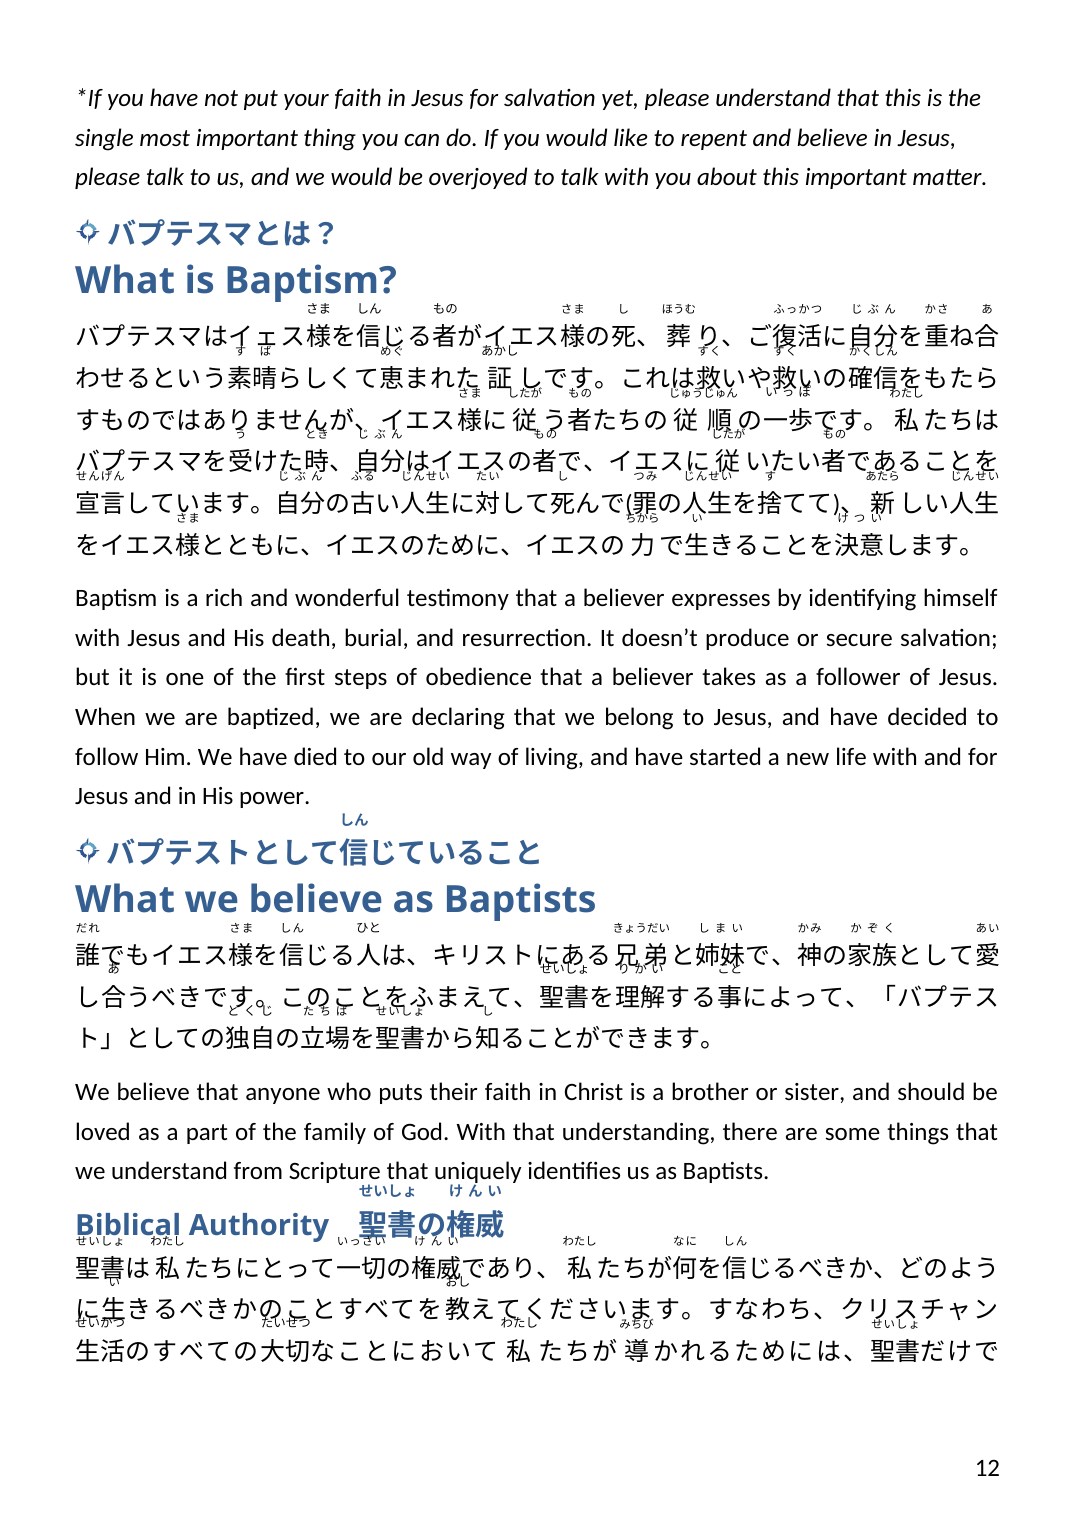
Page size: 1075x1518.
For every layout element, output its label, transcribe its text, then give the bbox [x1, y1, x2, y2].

subtitle What is Baptism? [75, 267, 1000, 300]
subtitle バプテスマとは？ [75, 206, 1000, 254]
text でもイエスをじるは、キリストにあるとで、のとしてしうべきです。このことをふまえて、をするによって、「バプテスト」としてののをからることができます。 [75, 931, 1000, 1056]
subtitle Biblical Authority の [75, 1200, 1000, 1244]
text バプテスマはイェスをじるがイエスの、り、ごにをねわせるというらしくてまれたしです。これはいやいのをもたらすものではありませんが、イエスにうたちののです。たちはバプテスマをけた、はイエスので、イエスにいたいであることをしています。のいにしてんで(のをてて)、しいをイエスとともに、イエスのために、イエスのできることをします。 [75, 312, 1000, 562]
text We believe that anyone who puts their faith in Christ is a brother or sister, and should be loved as a part of the family of God. With that understanding, there are some things that we understand from Scripture that uniquely identifies us as Baptists. [75, 1069, 1000, 1187]
text Baptism is a rich and wonderful testimony that a believer expresses by identifying himself with Jesus and His death, burial, and resurrection. It doesn’t produce or secure salvation; but it is one of the first steps of obedience that a believer takes as a follower of Jesus. When we are baptized, we are declaring that we belong to Jesus, and have decided to follow Him. We have died to our old way of living, and have started a new life with and for Jesus and in His power. [75, 575, 1000, 812]
picture [75, 218, 100, 245]
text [75, 1244, 1000, 1369]
subtitle What we believe as Baptists [75, 885, 1000, 919]
subtitle バプテストとしてじていること [75, 825, 1000, 873]
text *If you have not put your faith in Jesus for salvation yet, please understand that this is the single most important thing you can do. If you would like to repent and believe in Jesus, please talk to us, and we would be overjoyed to talk with you about this important matter. [75, 75, 1000, 194]
picture [75, 837, 100, 864]
